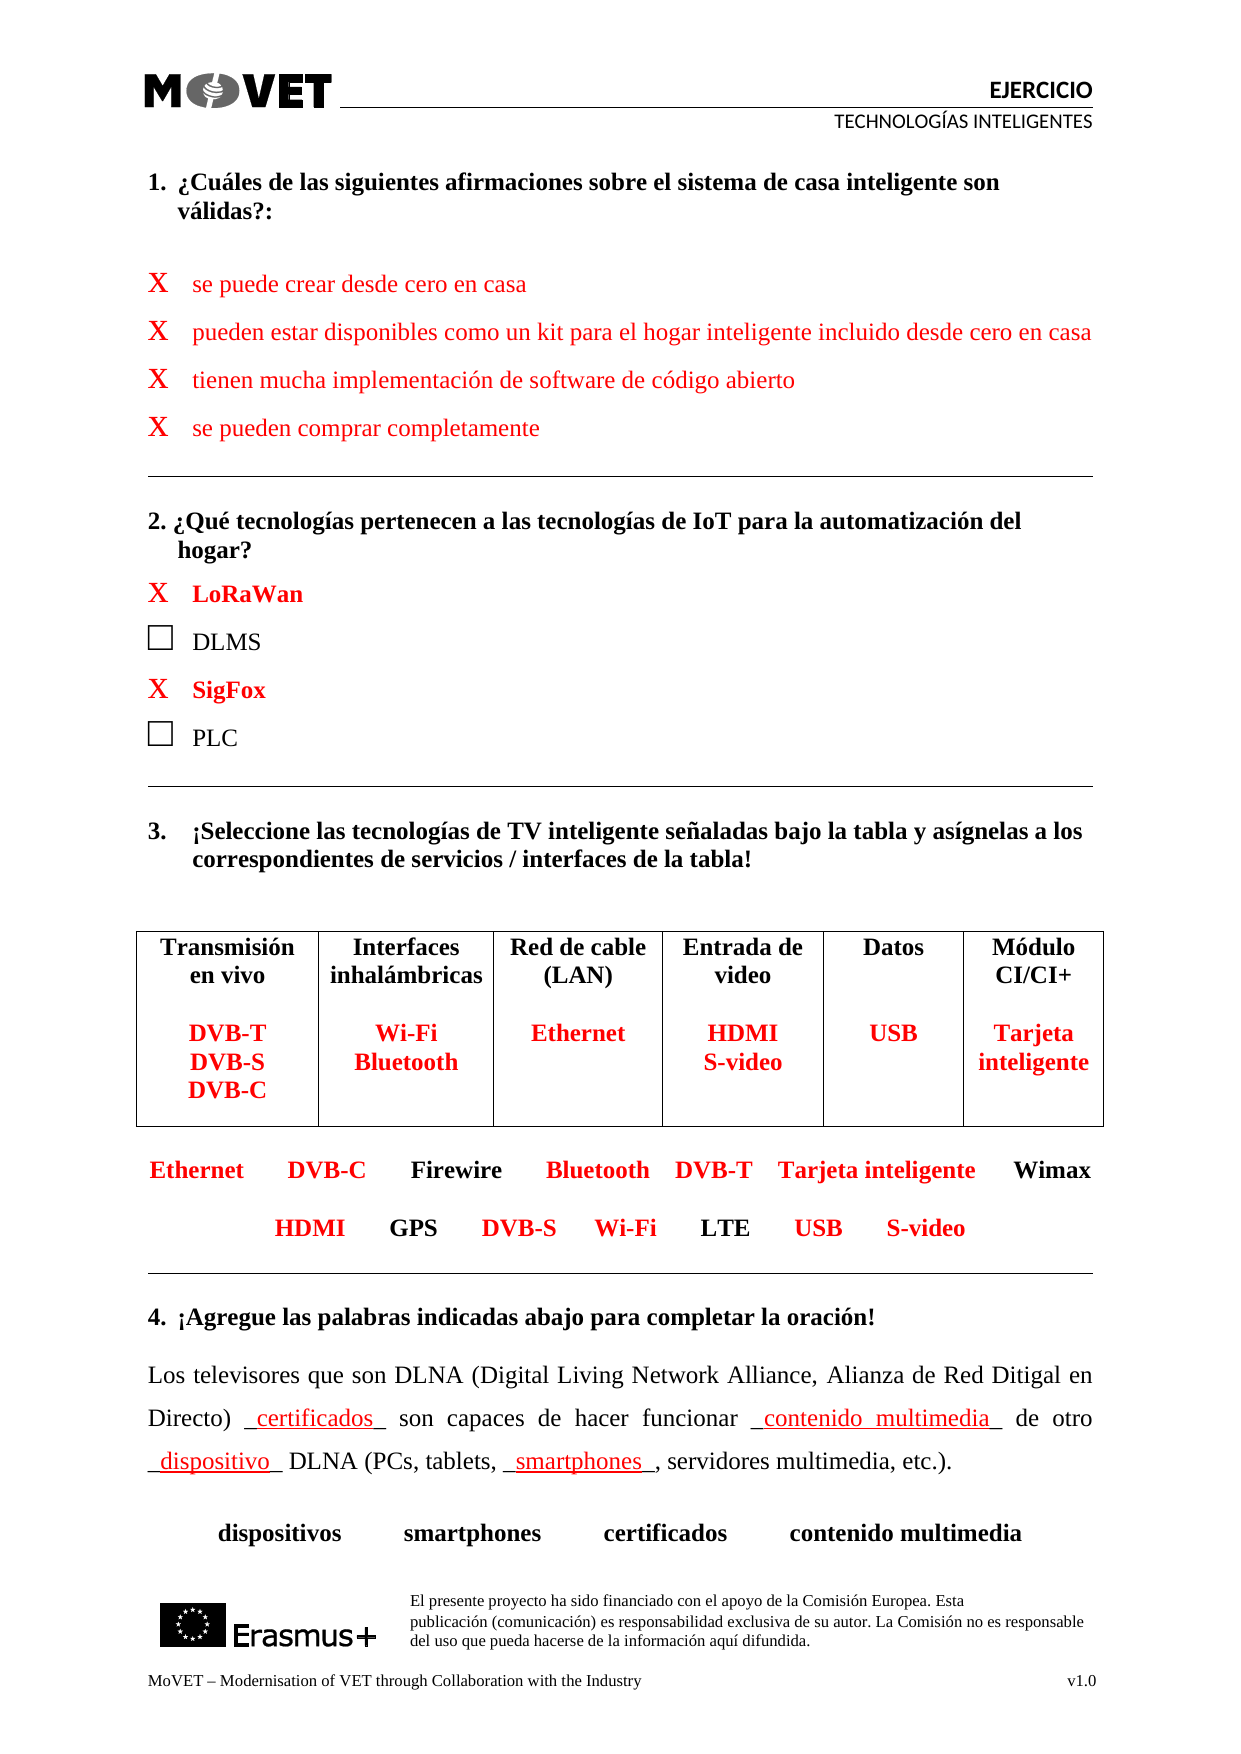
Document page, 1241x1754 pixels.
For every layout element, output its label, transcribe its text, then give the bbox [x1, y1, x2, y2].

list ¡Seleccione las tecnologías de TV inteligente señaladas bajo la tabla y asígnelas a los correspondientes de servicios / interfaces de la tabla! [148, 816, 1093, 873]
text ¿Cuáles de las siguientes afirmaciones sobre el sistema de casa inteligente son válidas?: [148, 167, 1093, 225]
text x tienen mucha implementación de software de código abierto [148, 349, 1093, 397]
table_header Entrada de video HDMI S-video [663, 932, 823, 1126]
list 2. ¿Qué tecnologías pertenecen a las tecnologías de IoT para la automatización del hogar? [148, 506, 1093, 563]
text Los televisores que son DLNA (Digital Living Network Alliance, Alianza de Red Ditigal en Directo) _certificados_ son capaces de hacer funcionar _contenido multimedia_ de otro _dispositivo_ DLNA (PCs, tablets, _smartphones_, servidores multimedia, etc.). [148, 1360, 1093, 1475]
table_header Red de cable (LAN) Ethernet [494, 932, 662, 1126]
table_header Datos USB [824, 932, 963, 1126]
table_header Transmisión en vivo DVB-T DVB-S DVB-C [137, 932, 318, 1126]
text HDMI GPS DVB-S Wi-Fi LTE USB S-video [148, 1213, 1093, 1242]
text x se pueden comprar completamente [148, 397, 1093, 445]
text x LoRaWan [148, 563, 1093, 611]
text dispositivos smartphones certificados contenido multimedia [148, 1518, 1093, 1547]
text □ DLMS [148, 611, 1093, 659]
text x pueden estar disponibles como un kit para el hogar inteligente incluido desde cero en casa [148, 302, 1093, 349]
text x SigFox [148, 659, 1093, 707]
text □ PLC [148, 707, 1093, 755]
table_header Módulo CI/CI+ Tarjeta inteligente [964, 932, 1103, 1126]
text Ethernet DVB-C Firewire Bluetooth DVB-T Tarjeta inteligente Wimax [148, 1156, 1093, 1184]
table_header Interfaces inhalámbricas Wi-Fi Bluetooth [319, 932, 493, 1126]
text x se puede crear desde cero en casa [148, 254, 1093, 302]
text ¡Agregue las palabras indicadas abajo para completar la oración! [148, 1302, 1093, 1331]
